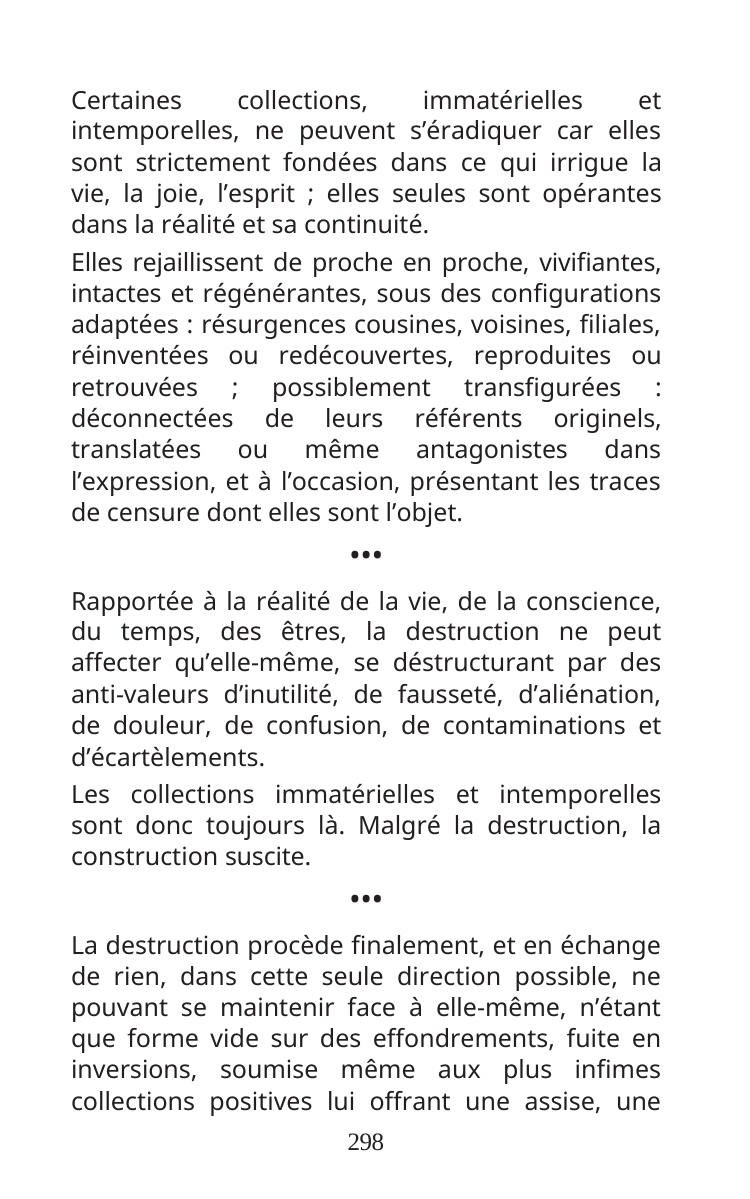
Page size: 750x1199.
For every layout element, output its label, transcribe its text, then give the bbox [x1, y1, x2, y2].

text Rapportée à la réalité de la vie, de la conscience, du temps, des êtres, la destruction ne peut affecter qu’elle-même, se déstructurant par des anti-valeurs d’inutilité, de fausseté, d’aliénation, de douleur, de confusion, de contaminations et d’écartèlements. [71, 585, 662, 773]
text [71, 929, 662, 1118]
text ••• [37, 877, 695, 920]
text Elles rejaillissent de proche en proche, vivifiantes, intactes et régénérantes, sous des configurations adaptées : résurgences cousines, voisines, filiales, réinventées ou redécouvertes, reproduites ou retrouvées ; possiblement transfigurées : déconnectées de leurs référents originels, translatées ou même antagonistes dans l’expression, et à l’occasion, présentant les traces de censure dont elles sont l’objet. [71, 247, 662, 529]
text Les collections immatérielles et intemporelles sont donc toujours là. Malgré la destruction, la construction suscite. [71, 779, 662, 873]
text Certaines collections, immatérielles et intemporelles, ne peuvent s’éradiquer car elles sont strictement fondées dans ce qui irrigue la vie, la joie, l’esprit ; elles seules sont opérantes dans la réalité et sa continuité. [71, 84, 662, 241]
text ••• [37, 533, 695, 576]
